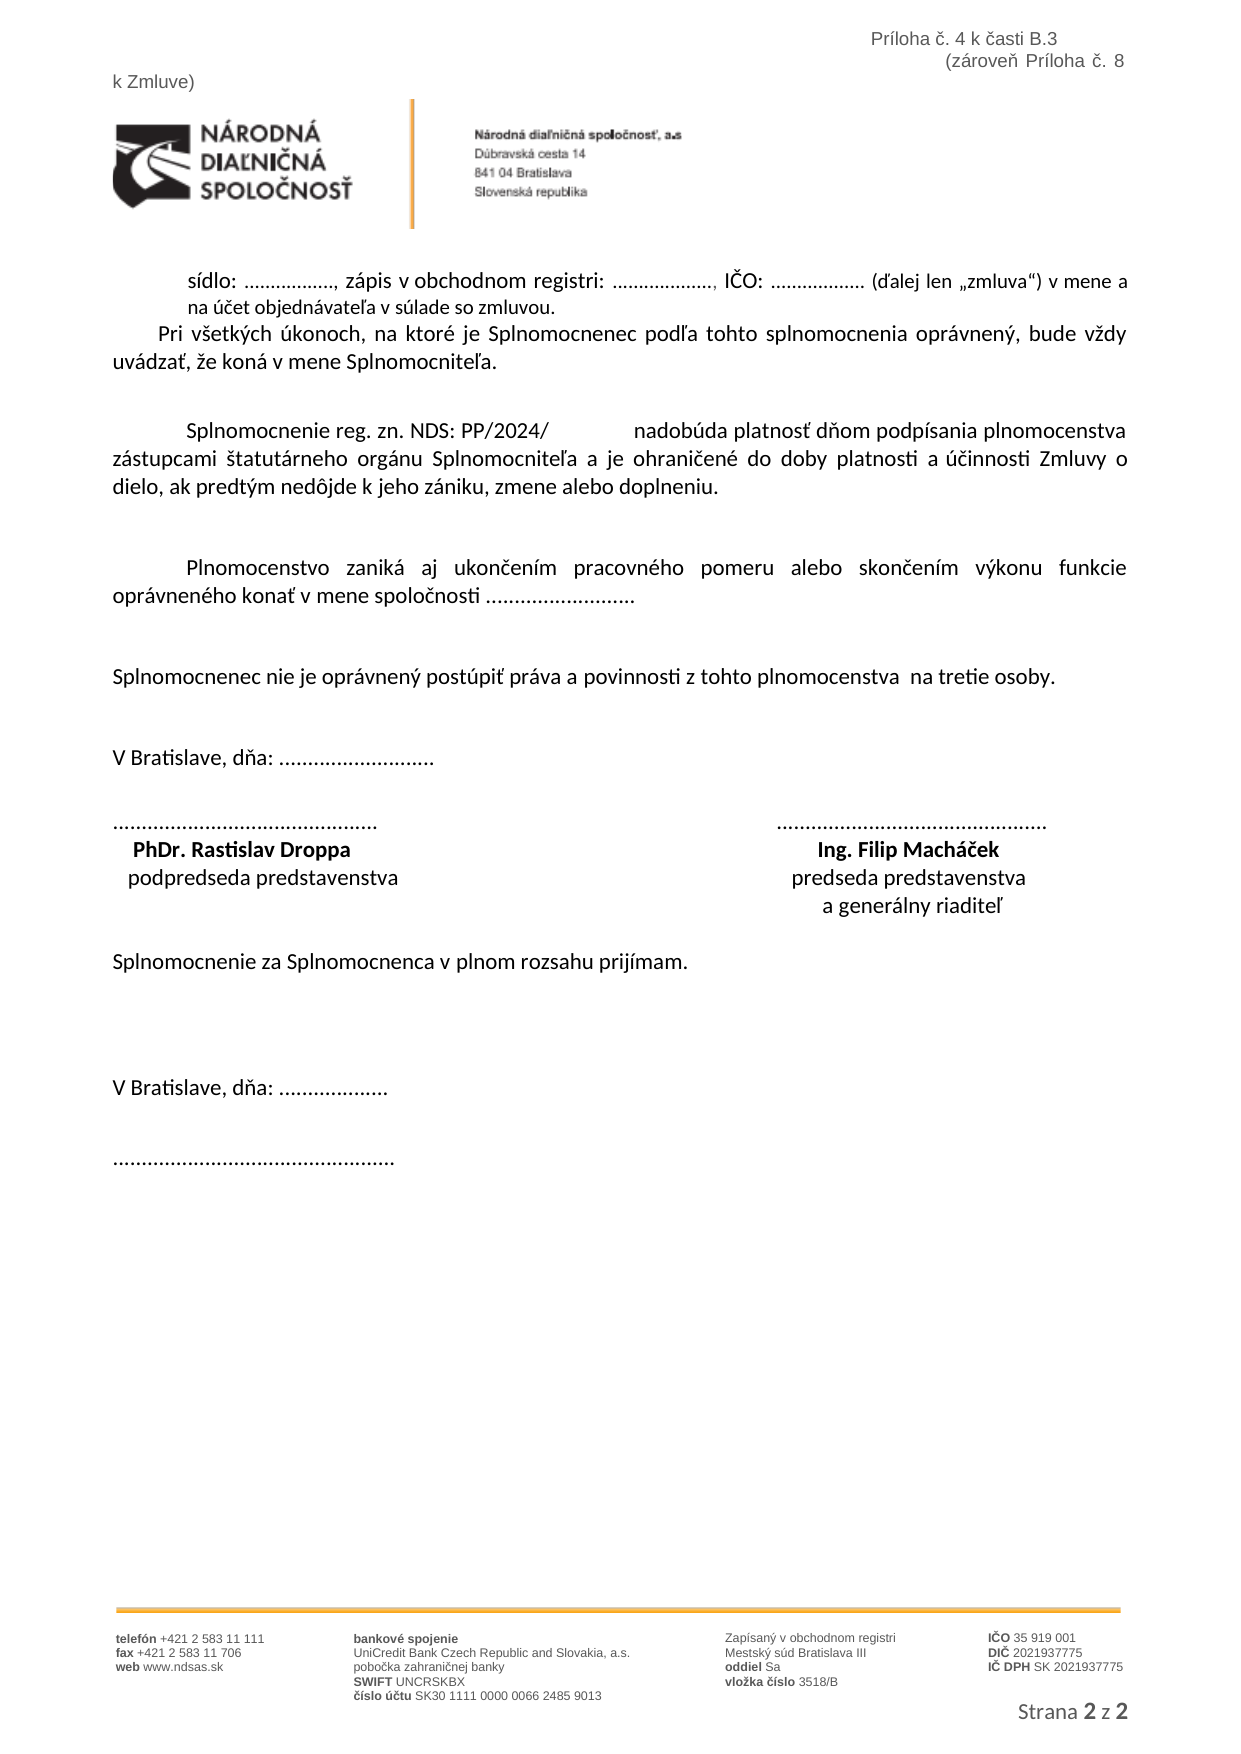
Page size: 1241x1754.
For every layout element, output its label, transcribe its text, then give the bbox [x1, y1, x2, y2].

text V Bratislave, dňa: ................... [112, 1073, 1128, 1101]
text Splnomocnenec nie je oprávnený postúpiť práva a povinnosti z tohto plnomocenstva na tretie osoby. [112, 662, 1128, 690]
text V Bratislave, dňa: ........................... [112, 743, 1128, 771]
text a generálny riaditeľ [112, 891, 1128, 947]
text .............................................. ............................................... [112, 807, 1128, 835]
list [150, 266, 1128, 319]
text PhDr. Rastislav Droppa Ing. Filip Macháček [112, 835, 1128, 863]
text Plnomocenstvo zaniká aj ukončením pracovného pomeru alebo skončením výkonu funkcie oprávneného konať v mene spoločnosti .......................... [112, 553, 1128, 609]
text Splnomocnenie reg. zn. NDS: PP/2024/ nadobúda platnosť dňom podpísania plnomocenstva zástupcami štatutárneho orgánu Splnomocniteľa a je ohraničené do doby platnosti a účinnosti Zmluvy o dielo, ak predtým nedôjde k jeho zániku, zmene alebo doplneniu. [112, 416, 1128, 500]
text podpredseda predstavenstva predseda predstavenstva [112, 863, 1128, 891]
text ................................................. [112, 1143, 1128, 1171]
text Splnomocnenie za Splnomocnenca v plnom rozsahu prijímam. [112, 947, 1128, 976]
text Pri všetkých úkonoch, na ktoré je Splnomocnenec podľa tohto splnomocnenia oprávnený, bude vždy uvádzať, že koná v mene Splnomocniteľa. [112, 319, 1128, 375]
